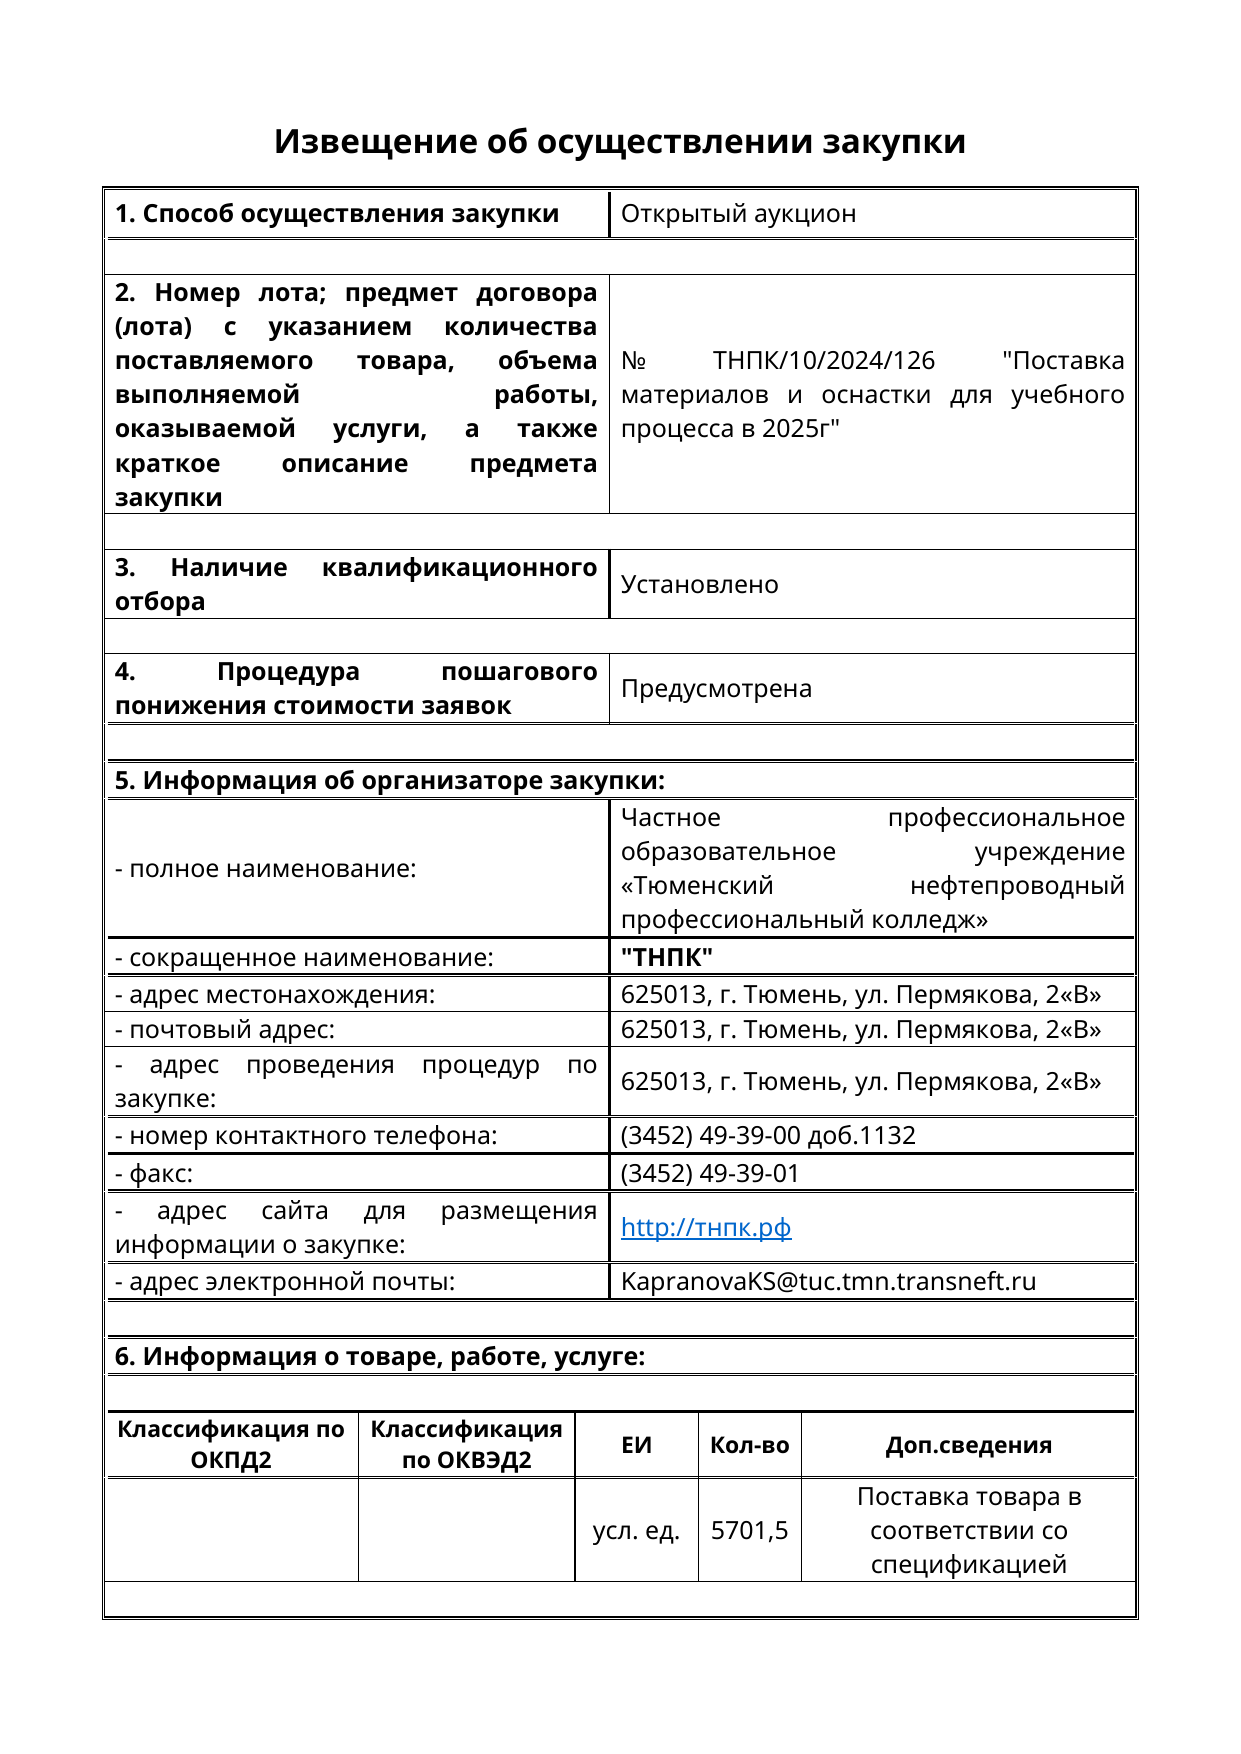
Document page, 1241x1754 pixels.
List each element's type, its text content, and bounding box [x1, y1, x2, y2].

table_cell (3452) 49-39-00 доб.1132 [609, 1115, 1137, 1152]
table_cell - адрес проведения процедур по закупке: [105, 1047, 608, 1115]
table_cell - адрес сайта для размещения информации о закупке: [105, 1189, 608, 1261]
text Извещение об осуществлении закупки [118, 118, 1122, 163]
table_cell [105, 514, 1135, 548]
table_cell [103, 722, 1137, 759]
table_cell - адрес электронной почты: [103, 1261, 609, 1298]
table_cell Частное профессиональное образовательное учреждение «Тюменский нефтепроводный профессиональный колледж» [609, 796, 1136, 936]
table_cell http://тнпк.рф [611, 1189, 1136, 1261]
table_cell - номер контактного телефона: [103, 1115, 609, 1152]
table_cell - почтовый адрес: [105, 1012, 608, 1046]
table_cell Предусмотрена [610, 654, 1135, 722]
table_cell ЕИ [576, 1413, 698, 1476]
table_cell - полное наименование: [105, 796, 609, 936]
table_cell [105, 1298, 1136, 1335]
table_cell [105, 1582, 1135, 1616]
table_cell Установлено [611, 550, 1135, 618]
table_cell 3. Наличие квалификационного отбора [105, 550, 608, 618]
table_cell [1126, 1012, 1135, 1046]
table_cell Доп.сведения [802, 1410, 1135, 1476]
table_cell 2. Номер лота; предмет договора (лота) с указанием количества поставляемого товара, объема выполняемой работы, оказываемой услуги, а также краткое описание предмета закупки [105, 275, 609, 513]
table_cell 5701,5 [699, 1479, 801, 1581]
table_cell [103, 1373, 1137, 1410]
table_cell усл. ед. [576, 1479, 698, 1581]
table_header Открытый аукцион [609, 190, 1135, 237]
table_cell 4. Процедура пошагового понижения стоимости заявок [105, 654, 609, 722]
table_cell [103, 237, 1137, 274]
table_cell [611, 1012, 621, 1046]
table_cell [359, 1479, 574, 1581]
table_cell 6. Информация о товаре, работе, услуге: [105, 1335, 1136, 1373]
table_cell Классификация по ОКПД2 [105, 1410, 358, 1476]
table_cell - факс: [105, 1152, 608, 1189]
table_cell № ТНПК/10/2024/126 "Поставка материалов и оснастки для учебного процесса в 2025г" [610, 275, 1135, 513]
table_cell 5. Информация об организаторе закупки: [105, 759, 1136, 796]
table_header 1. Способ осуществления закупки [105, 190, 609, 237]
table_cell 625013, г. Тюмень, ул. Пермякова, 2«В» [611, 973, 1136, 1011]
table_cell Кол-во [699, 1413, 801, 1476]
table_cell KapranovaKS@tuc.tmn.transneft.ru [609, 1261, 1137, 1298]
table_cell - сокращенное наименование: [105, 936, 608, 973]
table_cell Поставка товара в соответствии со спецификацией [802, 1476, 1137, 1581]
table_cell - адрес местонахождения: [105, 973, 608, 1011]
table_cell [103, 1476, 358, 1581]
table_cell 625013, г. Тюмень, ул. Пермякова, 2«В» [611, 1047, 1135, 1115]
table_cell [105, 619, 1135, 653]
table_cell Классификация по ОКВЭД2 [359, 1413, 574, 1476]
